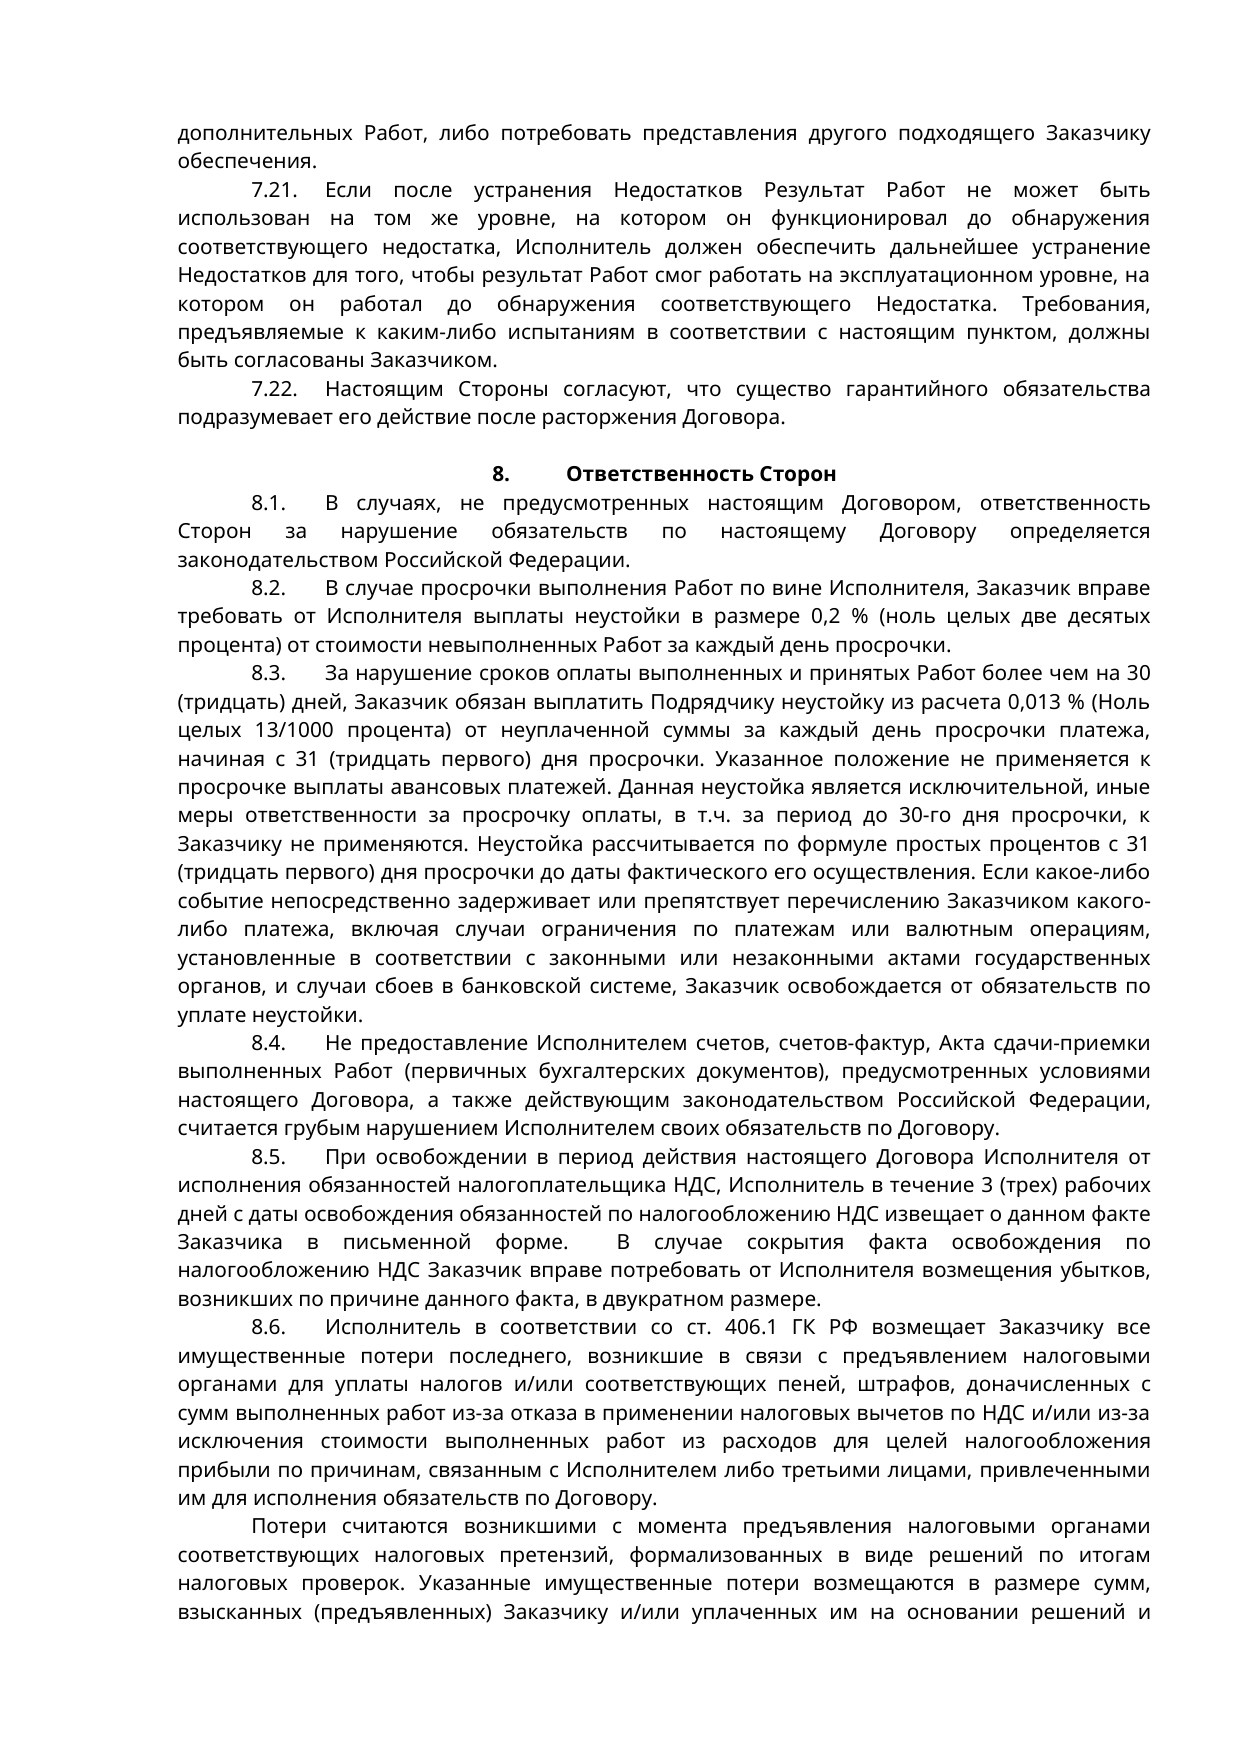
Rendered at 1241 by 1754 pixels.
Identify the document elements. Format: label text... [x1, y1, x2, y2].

list В случае просрочки выполнения Работ по вине Исполнителя, Заказчик вправе требовать от Исполнителя выплаты неустойки в размере 0,2 % (ноль целых две десятых процента) от стоимости невыполненных Работ за каждый день просрочки. [177, 573, 1152, 658]
list Исполнитель в соответствии со ст. 406.1 ГК РФ возмещает Заказчику все имущественные потери последнего, возникшие в связи с предъявлением налоговыми органами для уплаты налогов и/или соответствующих пеней, штрафов, доначисленных с сумм выполненных работ из-за отказа в применении налоговых вычетов по НДС и/или из-за исключения стоимости выполненных работ из расходов для целей налогообложения прибыли по причинам, связанным с Исполнителем либо третьими лицами, привлеченными им для исполнения обязательств по Договору. [177, 1312, 1152, 1512]
list Если после устранения Недостатков Результат Работ не может быть использован на том же уровне, на котором он функционировал до обнаружения соответствующего недостатка, Исполнитель должен обеспечить дальнейшее устранение Недостатков для того, чтобы результат Работ смог работать на эксплуатационном уровне, на котором он работал до обнаружения соответствующего Недостатка. Требования, предъявляемые к каким-либо испытаниям в соответствии с настоящим пунктом, должны быть согласованы Заказчиком. [177, 175, 1152, 374]
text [177, 1512, 1152, 1625]
list Не предоставление Исполнителем счетов, счетов-фактур, Акта сдачи-приемки выполненных Работ (первичных бухгалтерских документов), предусмотренных условиями настоящего Договора, а также действующим законодательством Российской Федерации, считается грубым нарушением Исполнителем своих обязательств по Договору. [177, 1028, 1152, 1142]
list При освобождении в период действия настоящего Договора Исполнителя от исполнения обязанностей налогоплательщика НДС, Исполнитель в течение 3 (трех) рабочих дней с даты освобождения обязанностей по налогообложению НДС извещает о данном факте Заказчика в письменной форме. В случае сокрытия факта освобождения по налогообложению НДС Заказчик вправе потребовать от Исполнителя возмещения убытков, возникших по причине данного факта, в двукратном размере. [177, 1142, 1152, 1312]
list Настоящим Стороны согласуют, что существо гарантийного обязательства подразумевает его действие после расторжения Договора. [177, 374, 1152, 431]
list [177, 118, 1152, 175]
list Ответственность Сторон [177, 459, 1152, 488]
list За нарушение сроков оплаты выполненных и принятых Работ более чем на 30 (тридцать) дней, Заказчик обязан выплатить Подрядчику неустойку из расчета 0,013 % (Ноль целых 13/1000 процента) от неуплаченной суммы за каждый день просрочки платежа, начиная с 31 (тридцать первого) дня просрочки. Указанное положение не применяется к просрочке выплаты авансовых платежей. Данная неустойка является исключительной, иные меры ответственности за просрочку оплаты, в т.ч. за период до 30-го дня просрочки, к Заказчику не применяются. Неустойка рассчитывается по формуле простых процентов с 31 (тридцать первого) дня просрочки до даты фактического его осуществления. Если какое-либо событие непосредственно задерживает или препятствует перечислению Заказчиком какого-либо платежа, включая случаи ограничения по платежам или валютным операциям, установленные в соответствии с законными или незаконными актами государственных органов, и случаи сбоев в банковской системе, Заказчик освобождается от обязательств по уплате неустойки. [177, 658, 1152, 1028]
list В случаях, не предусмотренных настоящим Договором, ответственность Сторон за нарушение обязательств по настоящему Договору определяется законодательством Российской Федерации. [177, 488, 1152, 573]
